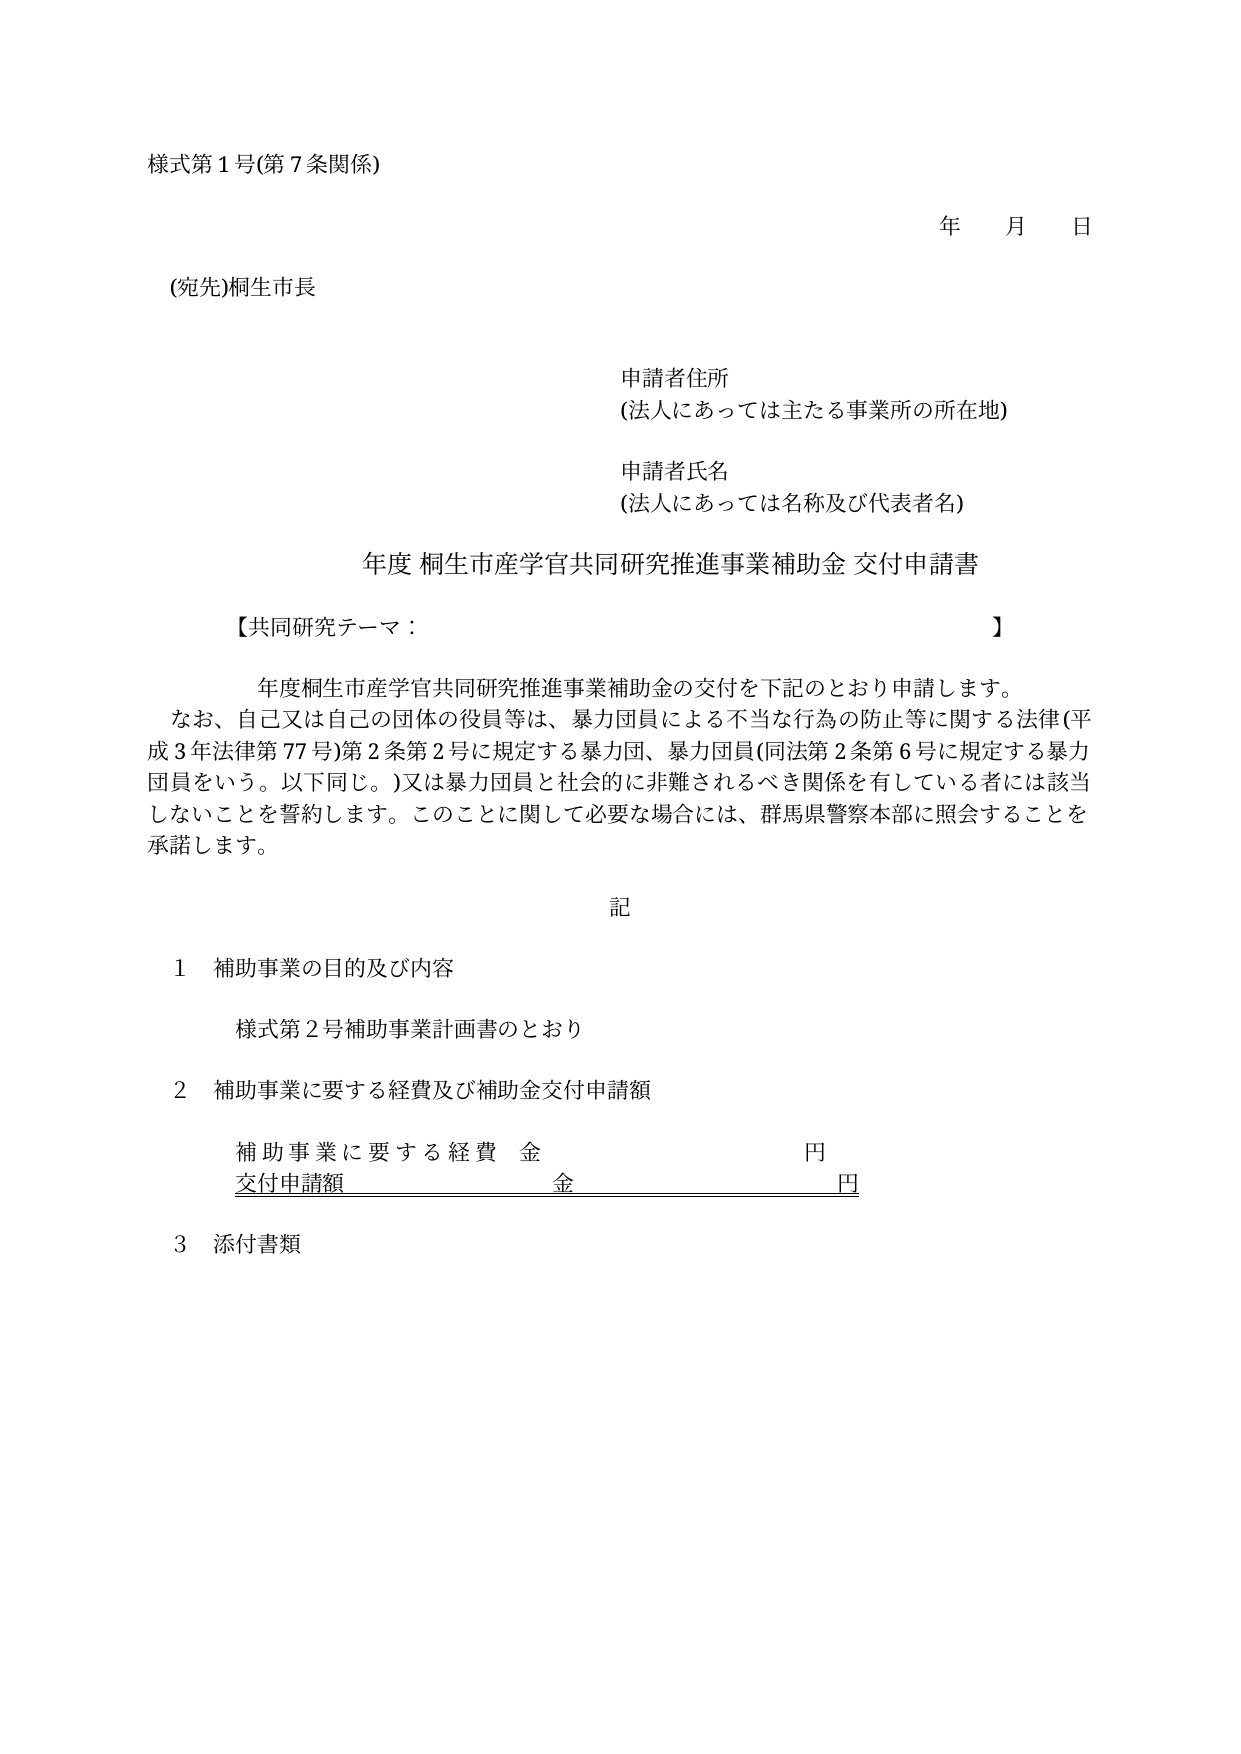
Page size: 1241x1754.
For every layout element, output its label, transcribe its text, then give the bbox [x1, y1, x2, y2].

text 交付申請額 金 円 [148, 1166, 1092, 1198]
text 申請者氏名 [620, 454, 1092, 486]
text 令和 年度 桐生市産学官共同研究推進事業補助金 交付申請書 [148, 547, 1092, 580]
text 様式第1号(第7条関係) [148, 148, 1092, 179]
text 令和 年 月 日 [148, 209, 1092, 241]
text 令和 年度桐生市産学官共同研究推進事業補助金の交付を下記のとおり申請します。 [148, 671, 1092, 702]
text (宛先)桐生市長 [148, 270, 1092, 302]
text 様式第２号補助事業計画書のとおり [148, 1012, 1092, 1044]
text (法人にあっては主たる事業所の所在地) [620, 393, 1092, 424]
text ３ 添付書類 [148, 1228, 1092, 1259]
text ２ 補助事業に要する経費及び補助金交付申請額 [148, 1074, 1092, 1105]
text 記 [148, 890, 1092, 921]
text 申請者住所 [620, 361, 1092, 393]
text １ 補助事業の目的及び内容 [148, 951, 1092, 983]
text 【共同研究テーマ： 】 [148, 610, 1092, 641]
text (法人にあっては名称及び代表者名) [620, 486, 1092, 517]
text 補助事業に要する経費 金 円 [148, 1135, 1092, 1166]
text なお、自己又は自己の団体の役員等は、暴力団員による不当な行為の防止等に関する法律(平成3年法律第77号)第2条第2号に規定する暴力団、暴力団員(同法第2条第6号に規定する暴力団員をいう。以下同じ。)又は暴力団員と社会的に非難されるべき関係を有している者には該当しないことを誓約します。このことに関して必要な場合には、群馬県警察本部に照会することを承諾します。 [148, 702, 1092, 860]
